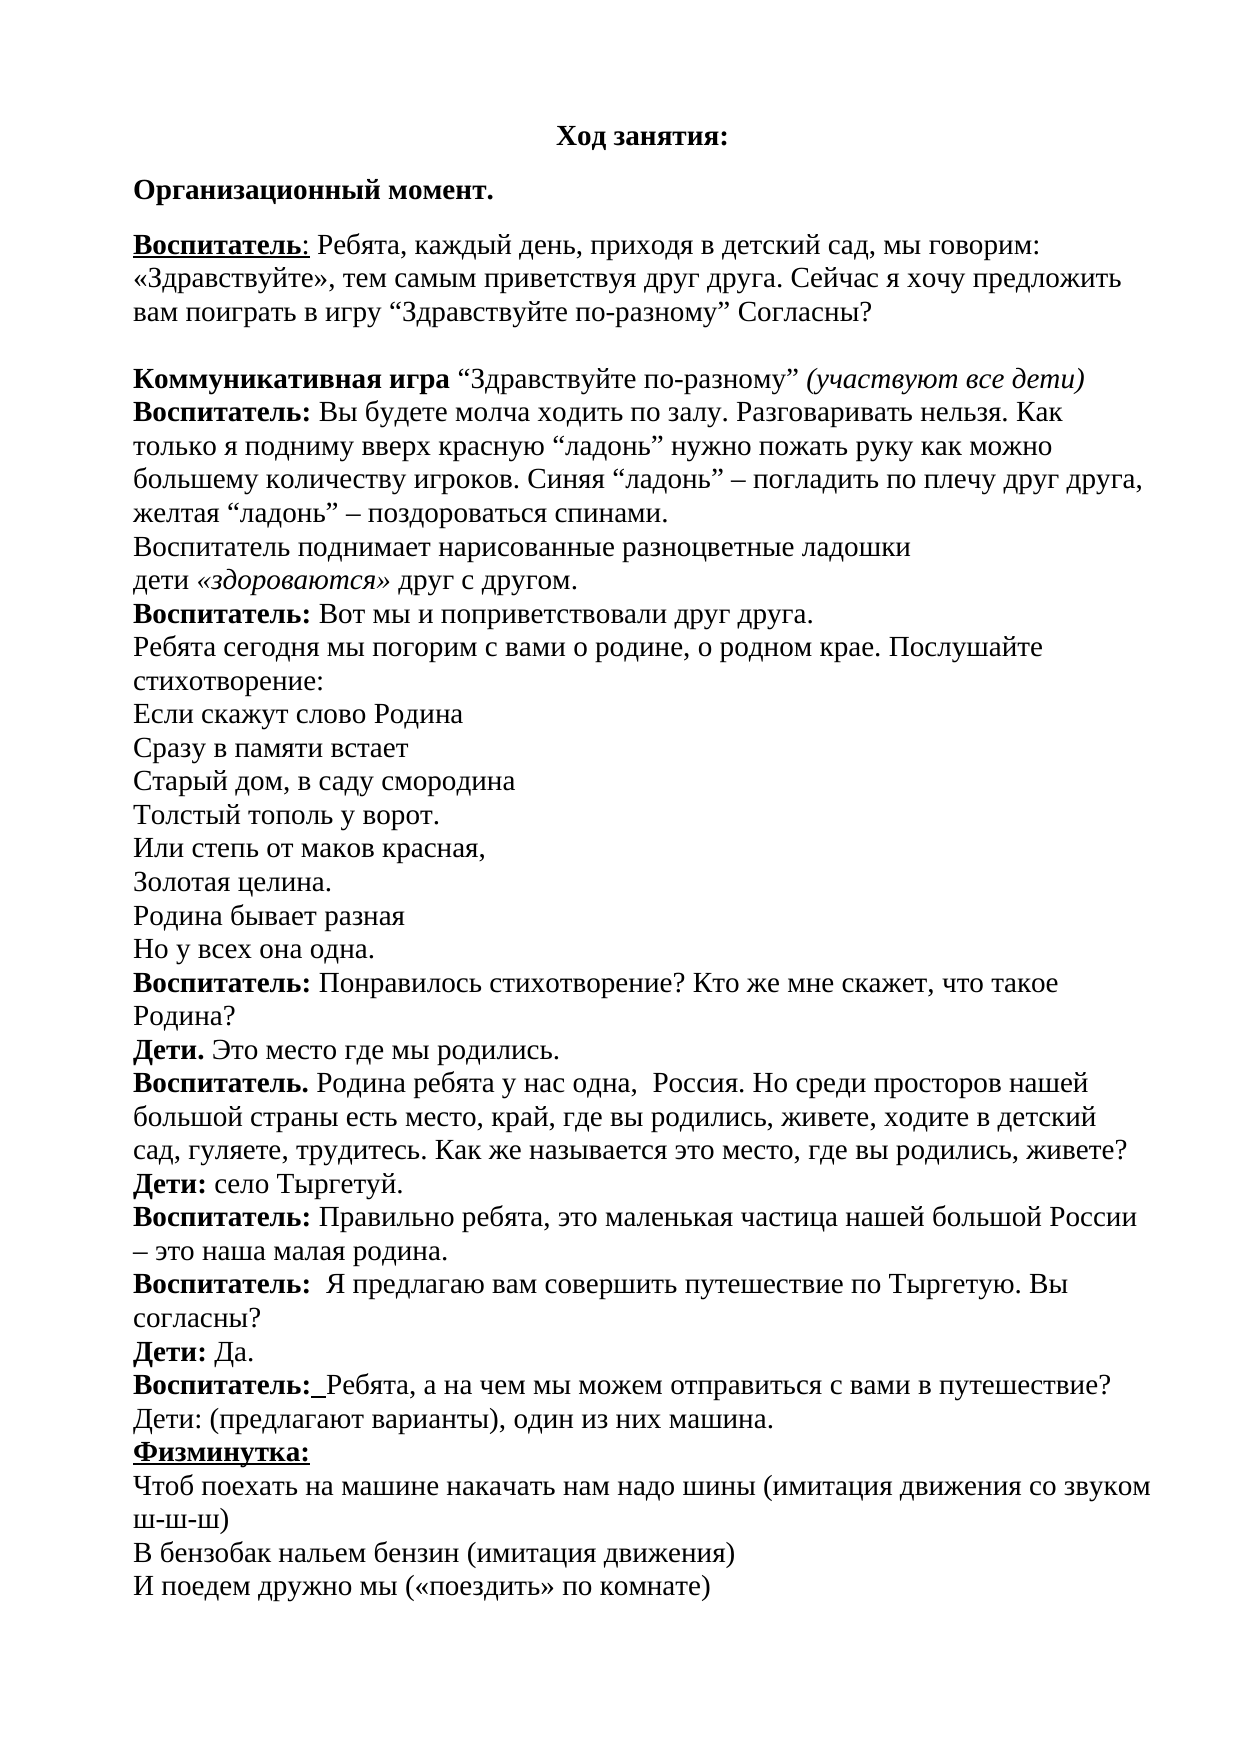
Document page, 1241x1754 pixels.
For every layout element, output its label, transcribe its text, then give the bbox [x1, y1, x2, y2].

text Воспитатель: Ребята, а на чем мы можем отправиться с вами в путешествие? [133, 1367, 1152, 1401]
text Воспитатель: Я предлагаю вам совершить путешествие по Тыргетую. Вы согласны? [133, 1267, 1152, 1334]
text В бензобак нальем бензин (имитация движения) [133, 1535, 1152, 1568]
text Воспитатель. Родина ребята у нас одна, Россия. Но среди просторов нашей большой страны есть место, край, где вы родились, живете, ходите в детский сад, гуляете, трудитесь. Как же называется это место, где вы родились, живете? [133, 1065, 1152, 1166]
text Воспитатель: Правильно ребята, это маленькая частица нашей большой России – это наша малая родина. [133, 1199, 1152, 1267]
text Физминутка: [133, 1434, 1152, 1468]
text Воспитатель поднимает нарисованные разноцветные ладошки дети «здороваются» друг с другом. [133, 529, 1152, 596]
text Если скажут слово Родина [133, 696, 1152, 730]
text Воспитатель: Понравилось стихотворение? Кто же мне скажет, что такое Родина? [133, 965, 1152, 1032]
text Ход занятия: [133, 118, 1152, 152]
text Дети. Это место где мы родились. [133, 1032, 1152, 1065]
text Сразу в памяти встает [133, 730, 1152, 763]
text И поедем дружно мы («поездить» по комнате) [133, 1568, 1152, 1602]
text Родина бывает разная [133, 898, 1152, 931]
text Ребята сегодня мы погорим с вами о родине, о родном крае. Послушайте стихотворение: [133, 629, 1152, 696]
text Но у всех она одна. [133, 931, 1152, 965]
text Дети: село Тыргетуй. [133, 1166, 1152, 1199]
text Толстый тополь у ворот. [133, 797, 1152, 831]
text Воспитатель: Ребята, каждый день, приходя в детский сад, мы говорим: «Здравствуйте», тем самым приветствуя друг друга. Сейчас я хочу предложить вам поиграть в игру “Здравствуйте по-разному” Согласны? [133, 227, 1152, 327]
text Дети: (предлагают варианты), один из них машина. [133, 1401, 1152, 1434]
text Коммуникативная игра “Здравствуйте по-разному” (участвуют все дети) [133, 361, 1152, 394]
text Организационный момент. [133, 172, 1152, 206]
text Воспитатель: Вот мы и поприветствовали друг друга. [133, 596, 1152, 629]
text Старый дом, в саду смородина [133, 763, 1152, 797]
text Дети: Да. [133, 1334, 1152, 1367]
text Воспитатель: Вы будете молча ходить по залу. Разговаривать нельзя. Как только я подниму вверх красную “ладонь” нужно пожать руку как можно большему количеству игроков. Синяя “ладонь” – погладить по плечу друг друга, желтая “ладонь” – поздороваться спинами. [133, 394, 1152, 529]
text Или степь от маков красная, [133, 831, 1152, 864]
text Чтоб поехать на машине накачать нам надо шины (имитация движения со звуком ш-ш-ш) [133, 1468, 1152, 1535]
text Золотая целина. [133, 864, 1152, 898]
